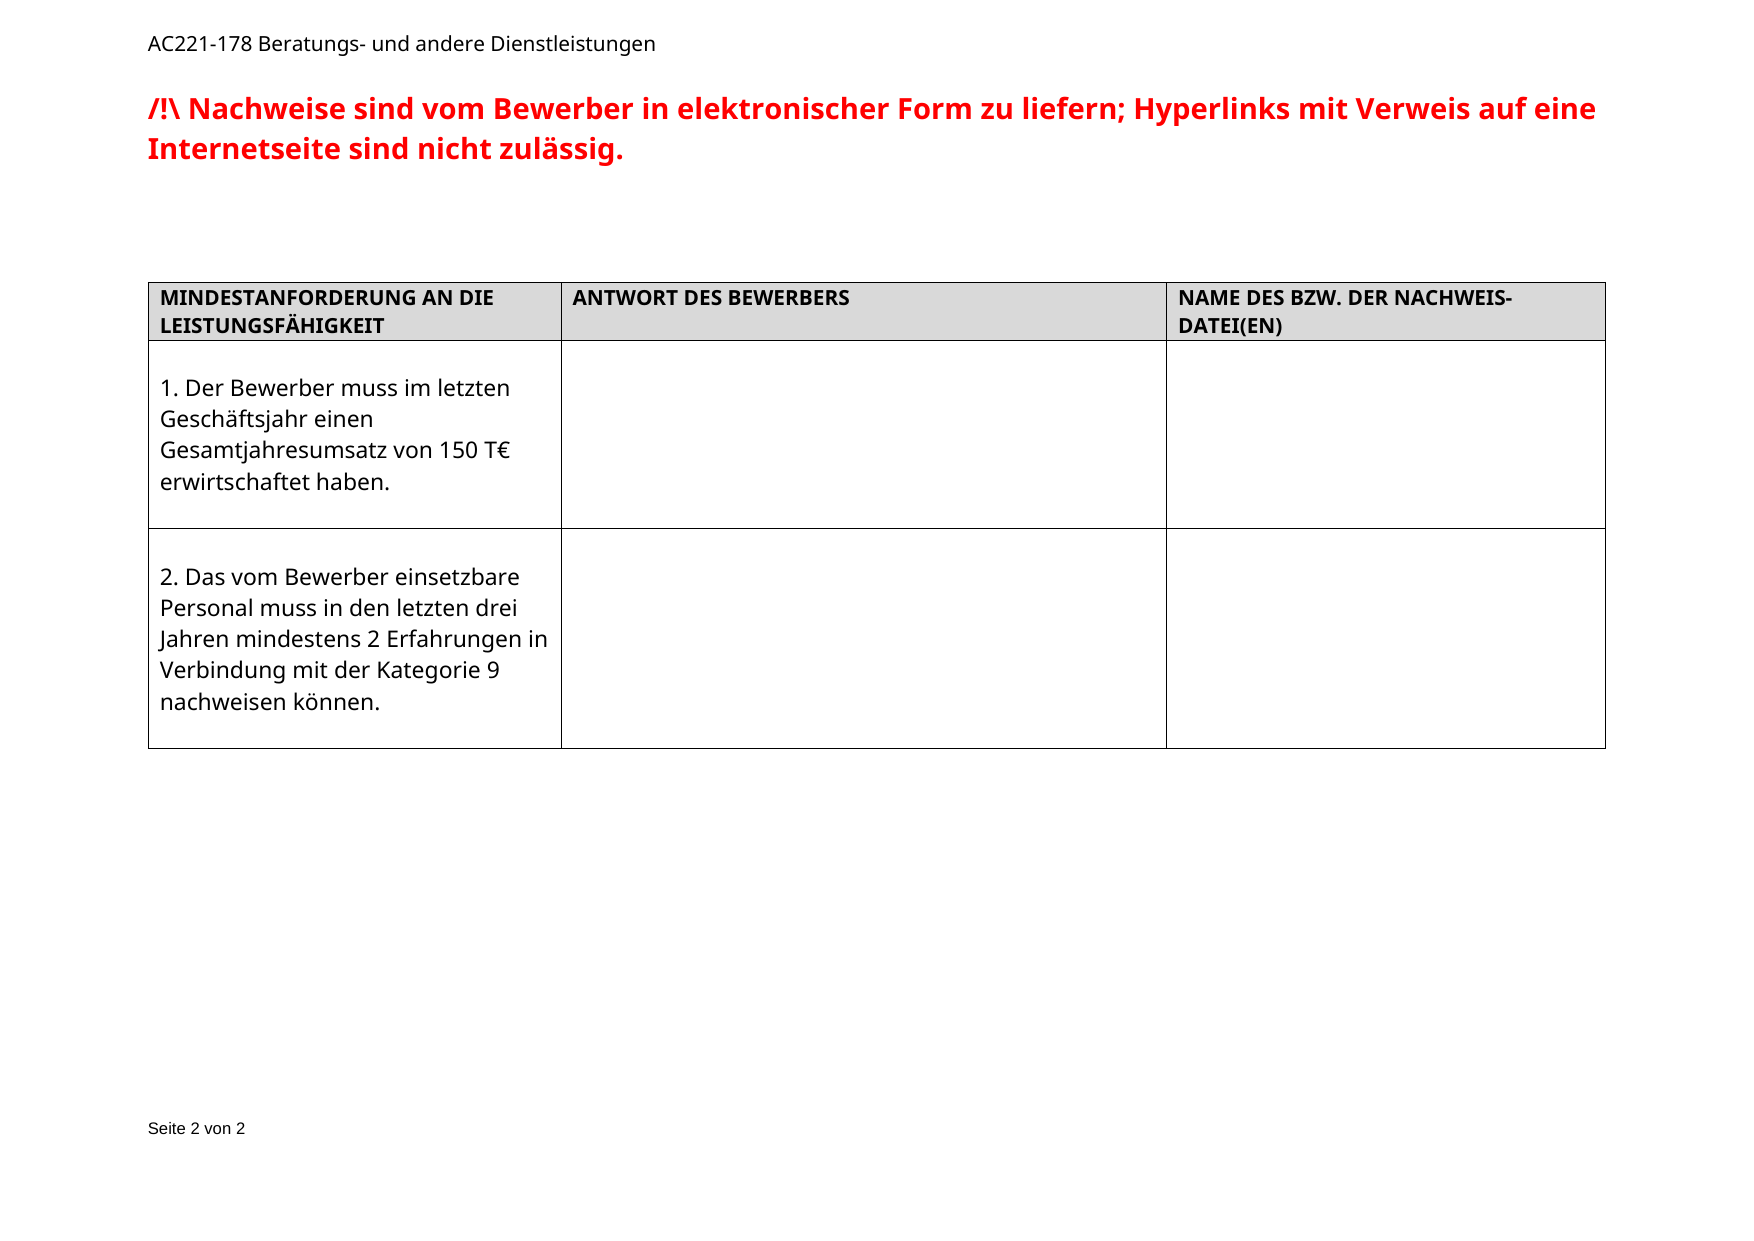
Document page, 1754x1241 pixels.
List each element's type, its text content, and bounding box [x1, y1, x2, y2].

table_header NAME DES BZW. DER NACHWEIS-DATEI(EN) [1167, 283, 1605, 340]
table_cell 1. Der Bewerber muss im letzten Geschäftsjahr einen Gesamtjahresumsatz von 150 T€ erwirtschaftet haben. [149, 341, 561, 528]
table_header MINDESTANFORDERUNG AN DIE LEISTUNGSFÄHIGKEIT [149, 283, 561, 340]
table_cell [562, 341, 1166, 528]
table_header ANTWORT DES BEWERBERS [562, 283, 1166, 340]
table_cell [1167, 341, 1605, 528]
table_cell [562, 529, 1166, 748]
text /!\ Nachweise sind vom Bewerber in elektronischer Form zu liefern; Hyperlinks mit Verweis auf eine Internetseite sind nicht zulässig. [148, 89, 1606, 168]
table_cell 2. Das vom Bewerber einsetzbare Personal muss in den letzten drei Jahren mindestens 2 Erfahrungen in Verbindung mit der Kategorie 9 nachweisen können. [149, 529, 561, 748]
table_cell [1167, 529, 1605, 748]
